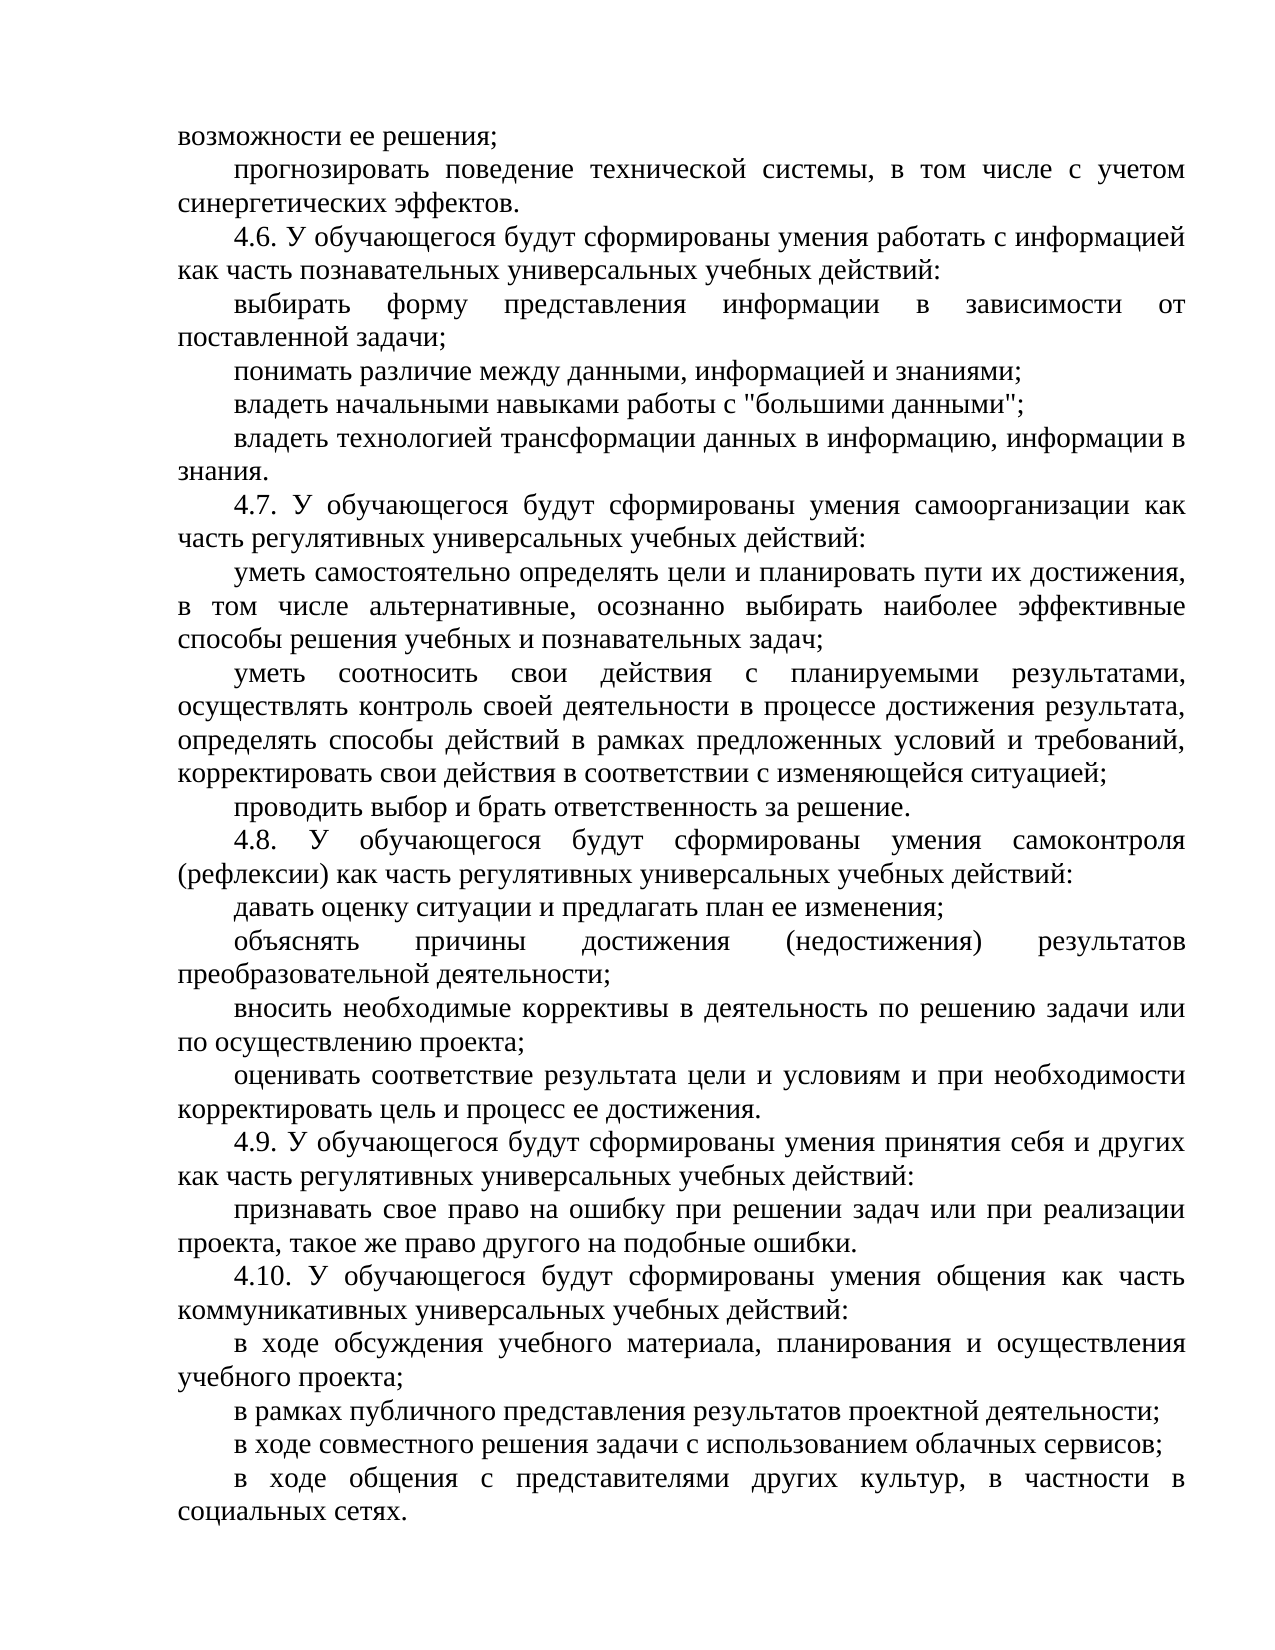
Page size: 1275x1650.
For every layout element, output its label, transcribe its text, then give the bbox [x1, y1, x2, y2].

text 4.10. У обучающегося будут сформированы умения общения как часть коммуникативных универсальных учебных действий: [177, 1258, 1186, 1326]
text 4.8. У обучающегося будут сформированы умения самоконтроля (рефлексии) как часть регулятивных универсальных учебных действий: [177, 822, 1186, 889]
text владеть технологией трансформации данных в информацию, информации в знания. [177, 420, 1186, 487]
text 4.7. У обучающегося будут сформированы умения самоорганизации как часть регулятивных универсальных учебных действий: [177, 487, 1186, 554]
text уметь соотносить свои действия с планируемыми результатами, осуществлять контроль своей деятельности в процессе достижения результата, определять способы действий в рамках предложенных условий и требований, корректировать свои действия в соответствии с изменяющейся ситуацией; [177, 655, 1186, 789]
text вносить необходимые коррективы в деятельность по решению задачи или по осуществлению проекта; [177, 990, 1186, 1057]
text оценивать соответствие результата цели и условиям и при необходимости корректировать цель и процесс ее достижения. [177, 1057, 1186, 1124]
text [177, 118, 1186, 152]
text в рамках публичного представления результатов проектной деятельности; [177, 1393, 1186, 1426]
text прогнозировать поведение технической системы, в том числе с учетом синергетических эффектов. [177, 152, 1186, 219]
text признавать свое право на ошибку при решении задач или при реализации проекта, такое же право другого на подобные ошибки. [177, 1191, 1186, 1258]
text в ходе совместного решения задачи с использованием облачных сервисов; [177, 1426, 1186, 1460]
text понимать различие между данными, информацией и знаниями; [177, 353, 1186, 386]
text давать оценку ситуации и предлагать план ее изменения; [177, 889, 1186, 923]
text проводить выбор и брать ответственность за решение. [177, 789, 1186, 822]
text в ходе обсуждения учебного материала, планирования и осуществления учебного проекта; [177, 1326, 1186, 1393]
text уметь самостоятельно определять цели и планировать пути их достижения, в том числе альтернативные, осознанно выбирать наиболее эффективные способы решения учебных и познавательных задач; [177, 554, 1186, 655]
text в ходе общения с представителями других культур, в частности в социальных сетях. [177, 1460, 1186, 1527]
text 4.9. У обучающегося будут сформированы умения принятия себя и других как часть регулятивных универсальных учебных действий: [177, 1124, 1186, 1191]
text 4.6. У обучающегося будут сформированы умения работать с информацией как часть познавательных универсальных учебных действий: [177, 219, 1186, 286]
text владеть начальными навыками работы с "большими данными"; [177, 386, 1186, 420]
text выбирать форму представления информации в зависимости от поставленной задачи; [177, 286, 1186, 353]
text объяснять причины достижения (недостижения) результатов преобразовательной деятельности; [177, 923, 1186, 990]
